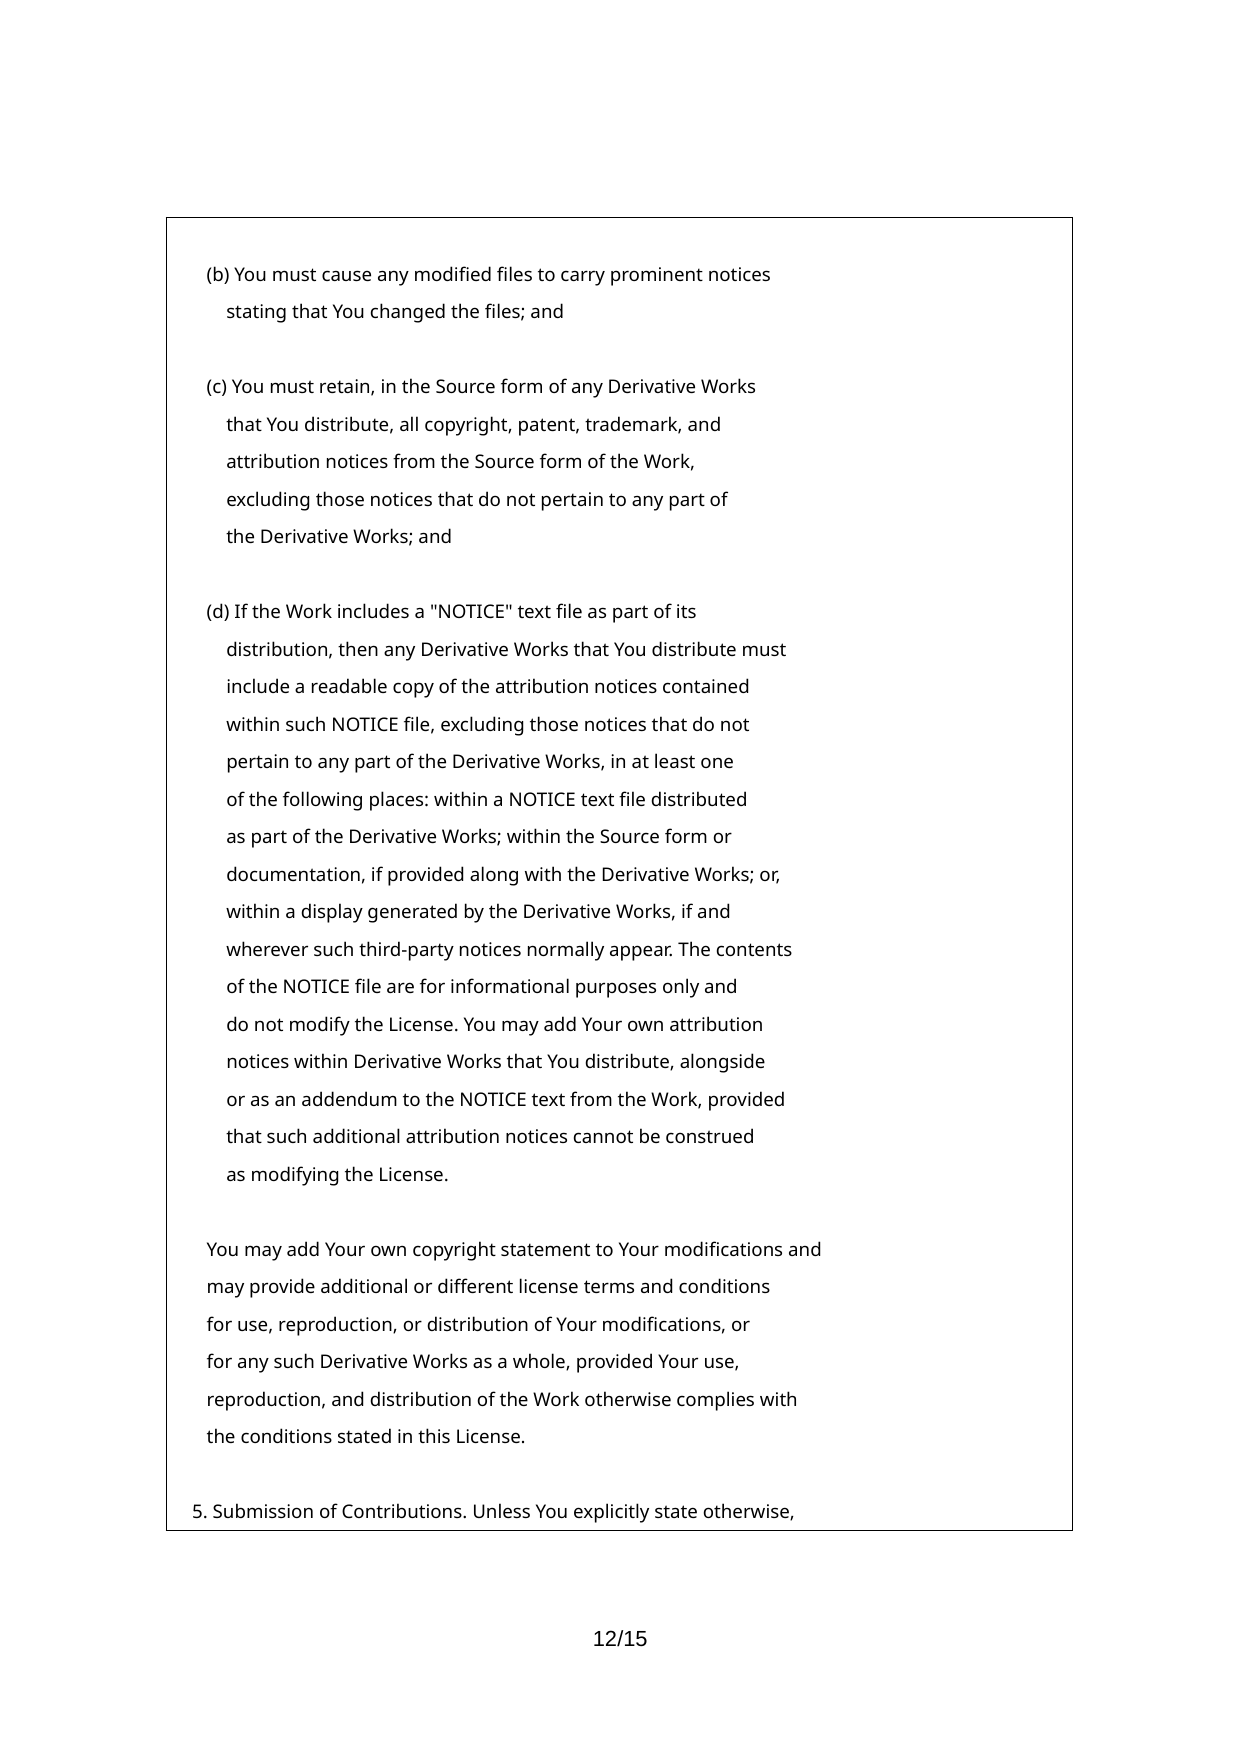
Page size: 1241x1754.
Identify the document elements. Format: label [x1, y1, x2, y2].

table_header [167, 218, 1072, 1530]
